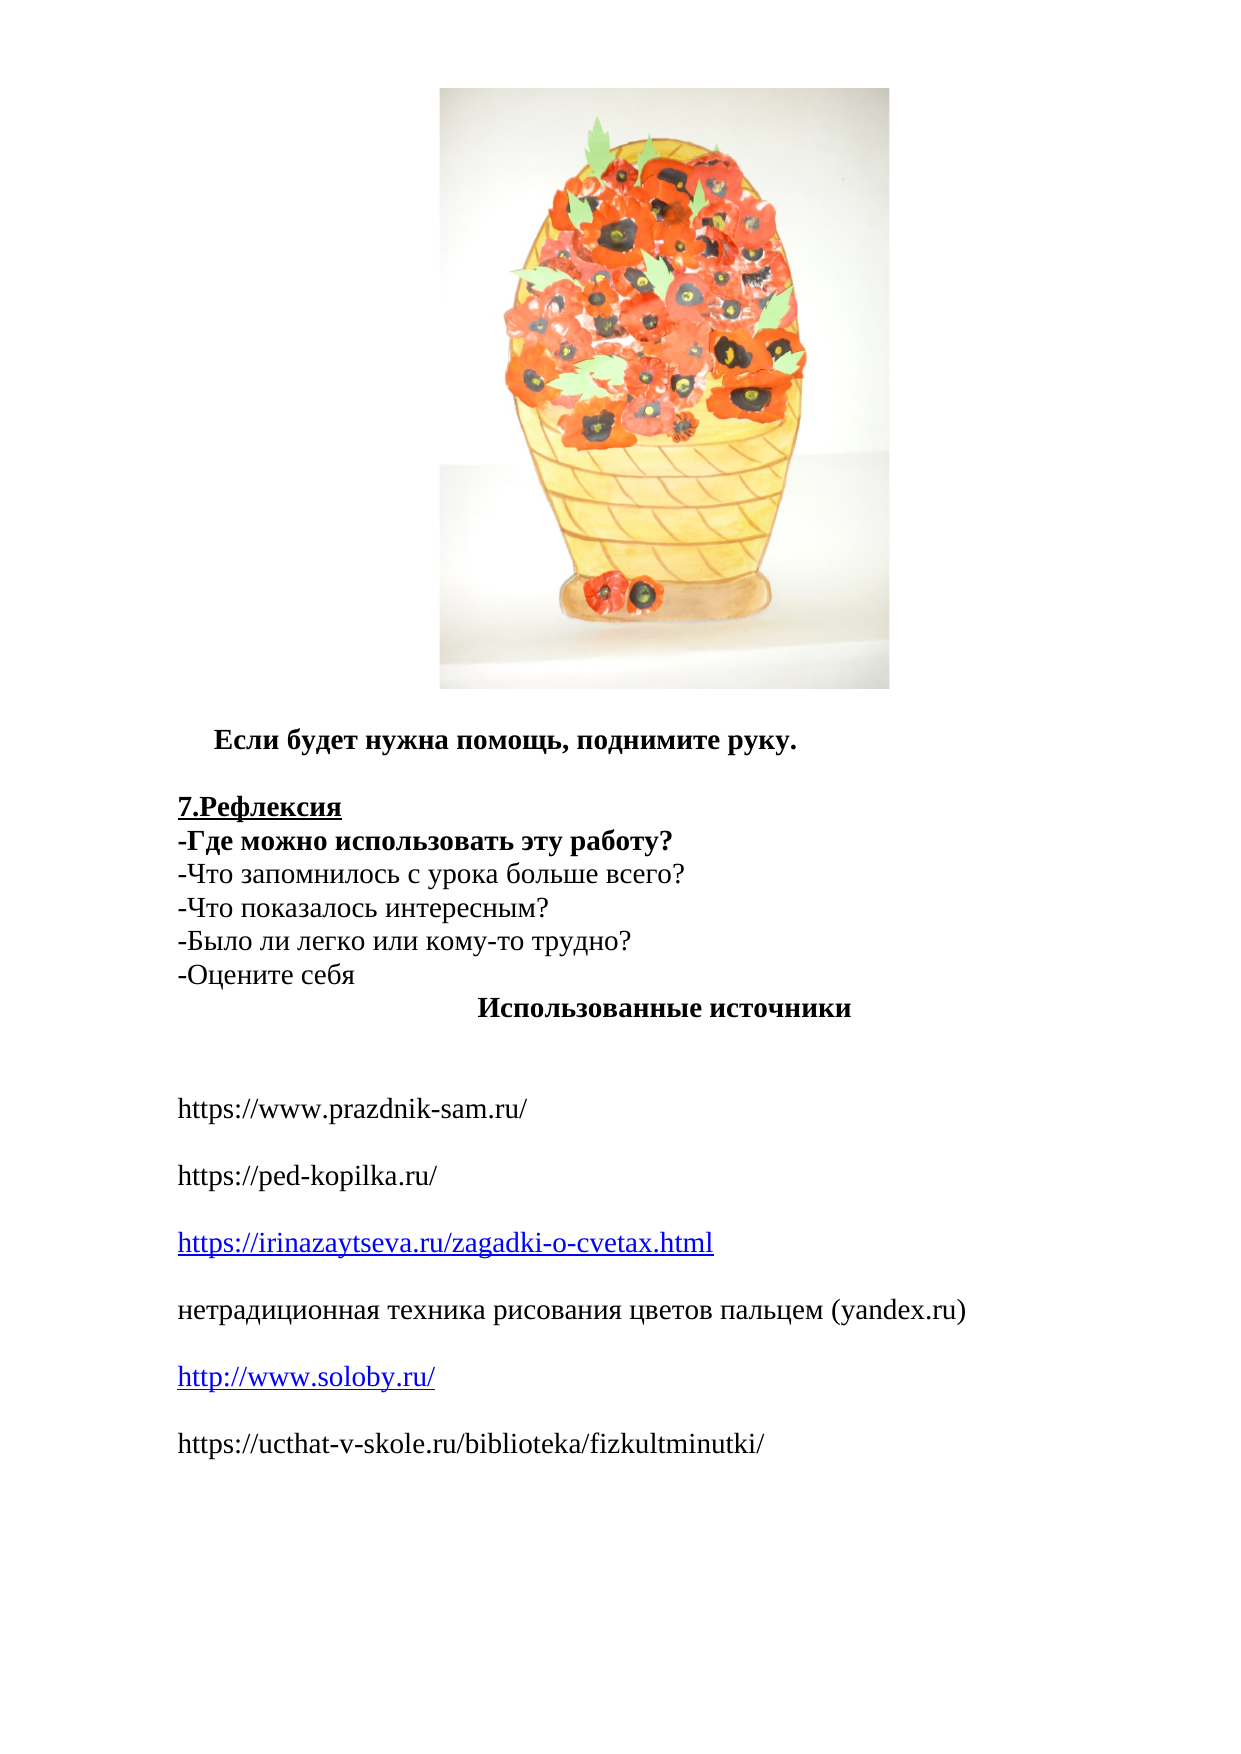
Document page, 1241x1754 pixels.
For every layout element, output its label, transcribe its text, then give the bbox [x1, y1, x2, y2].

text https://irinazaytseva.ru/zagadki-o-cvetax.html [177, 1225, 1152, 1259]
text нетрадиционная техника рисования цветов пальцем (yandex.ru) [177, 1292, 1152, 1326]
text https://www.prazdnik-sam.ru/ [177, 1091, 1152, 1125]
text 7.Рефлексия [177, 789, 1152, 823]
text https://ucthat-v-skole.ru/biblioteka/fizkultminutki/ [177, 1427, 1152, 1460]
text https://ped-kopilka.ru/ [177, 1158, 1152, 1192]
text -Оцените себя [177, 957, 1152, 991]
picture [439, 88, 890, 689]
text -Что запомнилось с урока больше всего? [177, 856, 1152, 890]
text -Что показалось интересным? [177, 890, 1152, 923]
text -Было ли легко или кому-то трудно? [177, 923, 1152, 957]
text -Где можно использовать эту работу? [177, 823, 1152, 856]
text Использованные источники [177, 991, 1152, 1024]
text Если будет нужна помощь, поднимите руку. [177, 722, 1152, 756]
text http://www.soloby.ru/ [177, 1359, 1152, 1393]
